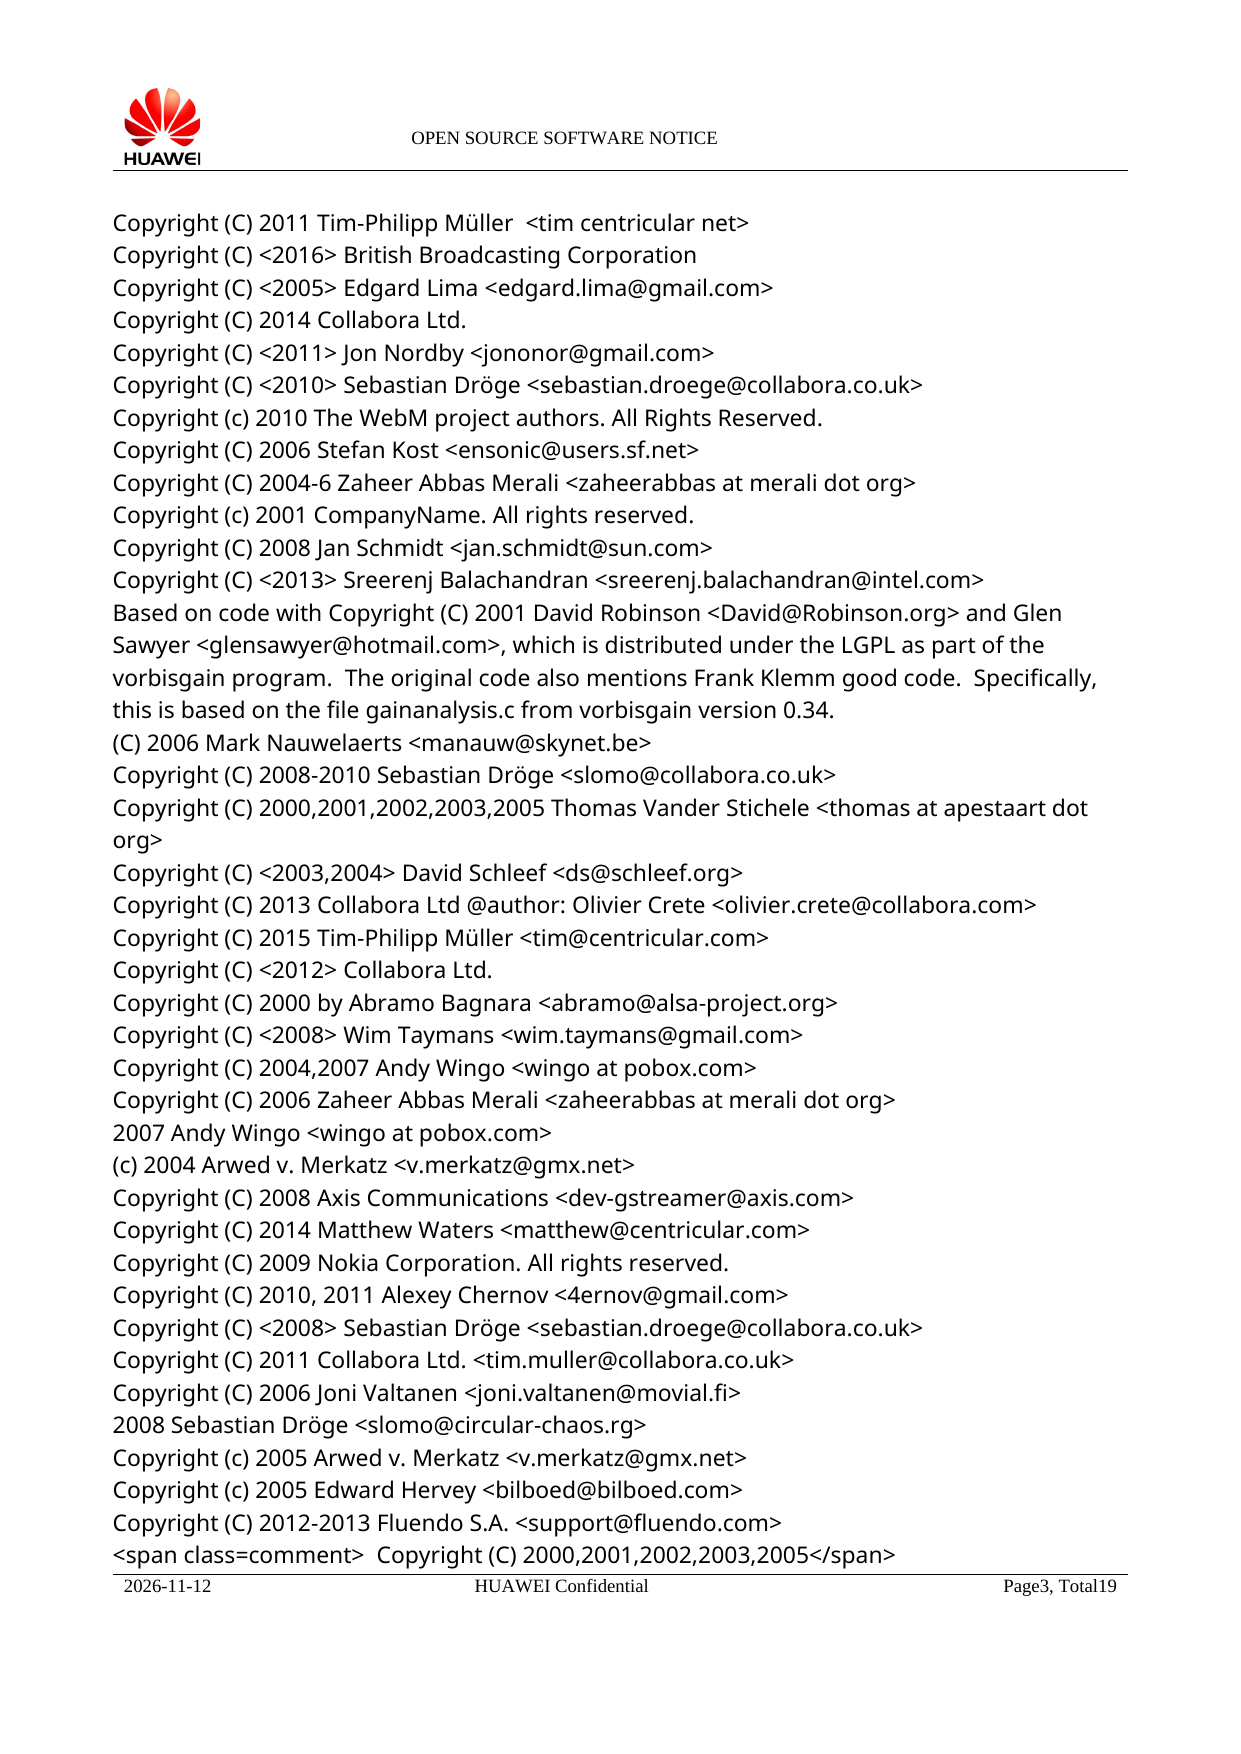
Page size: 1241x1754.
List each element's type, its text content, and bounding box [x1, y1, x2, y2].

picture [124, 88, 201, 165]
